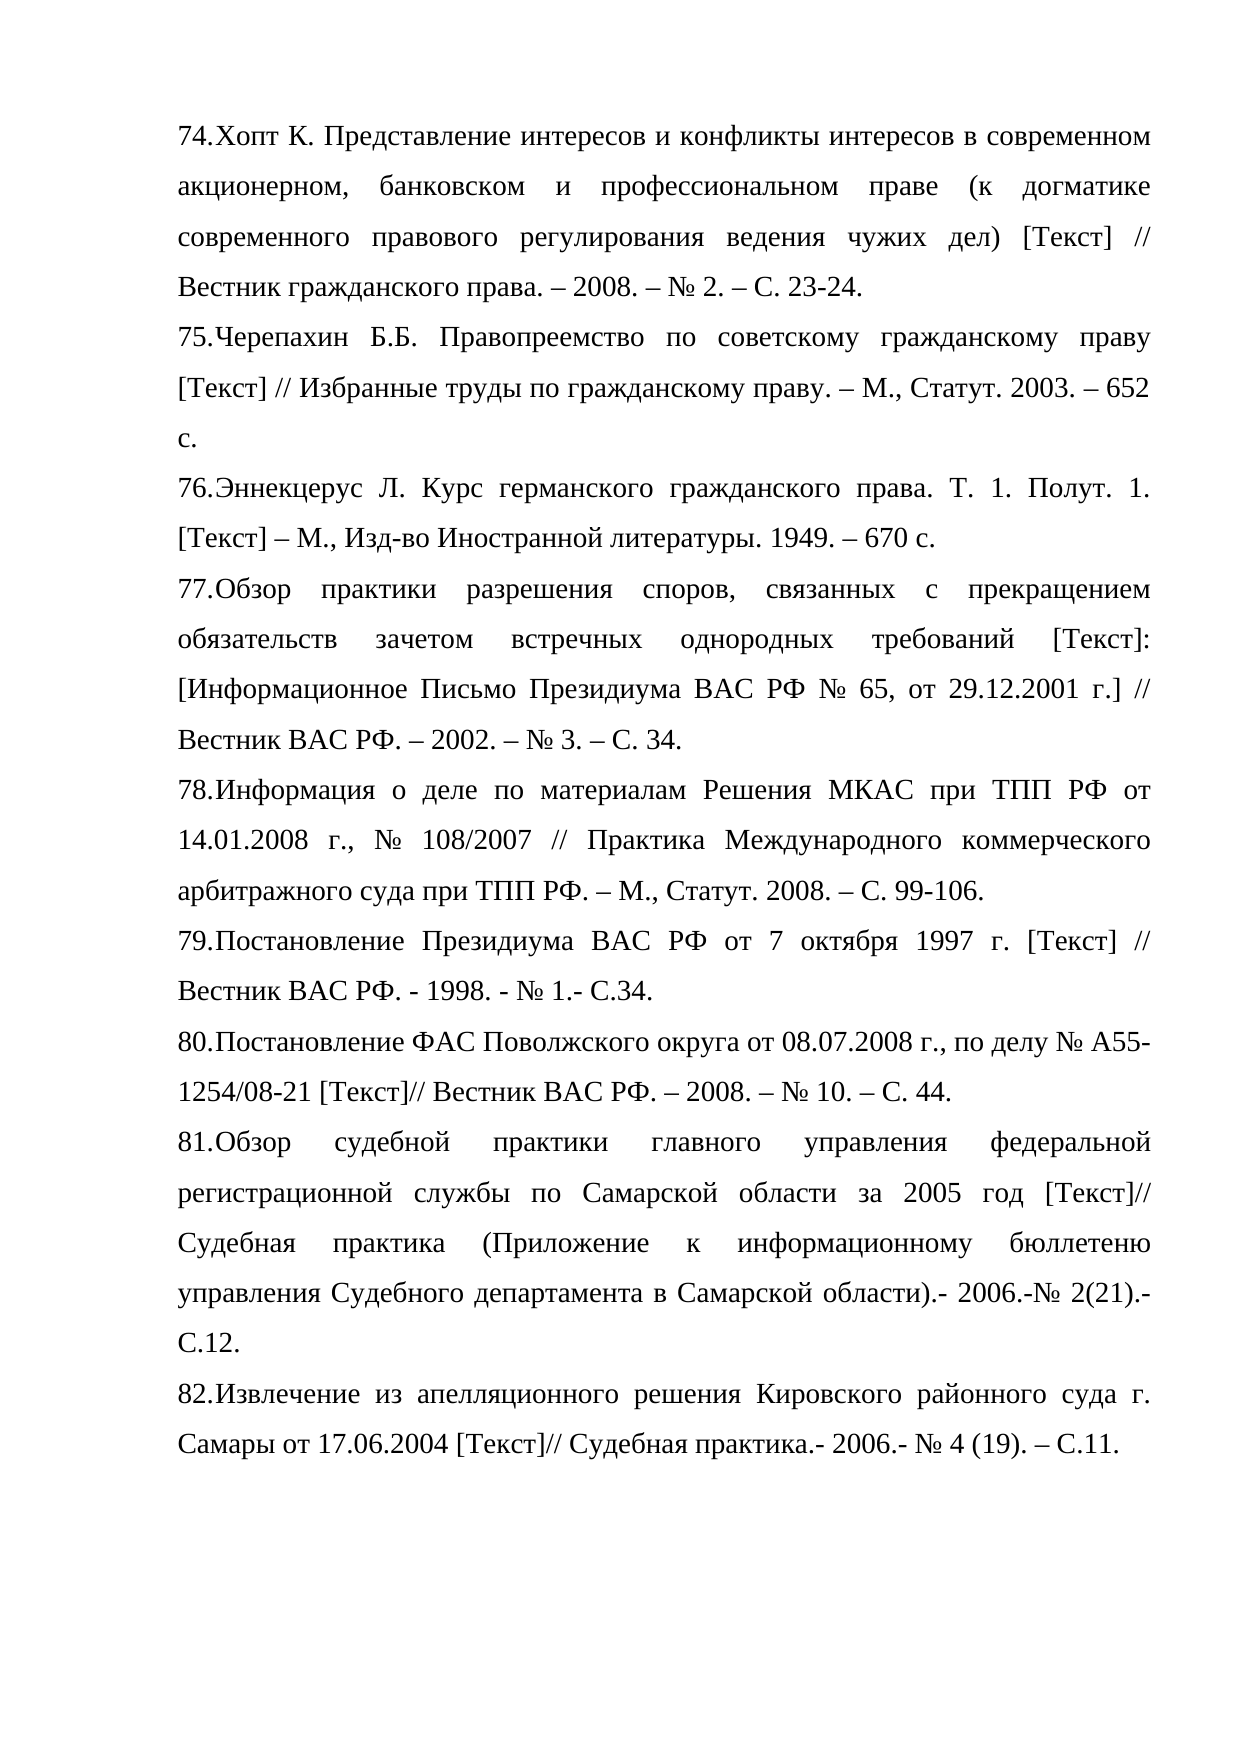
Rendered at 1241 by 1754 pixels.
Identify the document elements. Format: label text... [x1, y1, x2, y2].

list Обзор судебной практики главного управления федеральной регистрационной службы по Самарской области за 2005 год [Текст]// Судебная практика (Приложение к информационному бюллетеню управления Судебного департамента в Самарской области).- 2006.-№ 2(21).- С.12. [177, 1124, 1152, 1359]
list Извлечение из апелляционного решения Кировского районного суда г. Самары от 17.06.2004 [Текст]// Судебная практика.- 2006.- № 4 (19). – С.11. [177, 1376, 1152, 1460]
list Хопт К. Представление интересов и конфликты интересов в современном акционерном, банковском и профессиональном праве (к догматике современного правового регулирования ведения чужих дел) [Текст] // Вестник гражданского права. – 2008. – № 2. – С. 23-24. [177, 118, 1152, 303]
list Информация о деле по материалам Решения МКАС при ТПП РФ от 14.01.2008 г., № 108/2007 // Практика Международного коммерческого арбитражного суда при ТПП РФ. – М., Статут. 2008. – С. 99-106. [177, 772, 1152, 906]
list Обзор практики разрешения споров, связанных с прекращением обязательств зачетом встречных однородных требований [Текст]: [Информационное Письмо Президиума ВАС РФ № 65, от 29.12.2001 г.] // Вестник ВАС РФ. – 2002. – № 3. – С. 34. [177, 571, 1152, 755]
list Эннекцерус Л. Курс германского гражданского права. Т. 1. Полут. 1. [Текст] – М., Изд-во Иностранной литературы. 1949. – 670 с. [177, 470, 1152, 554]
list Постановление Президиума ВАС РФ от 7 октября 1997 г. [Текст] // Вестник ВАС РФ. - 1998. - № 1.- С.34. [177, 923, 1152, 1007]
list Постановление ФАС Поволжского округа от 08.07.2008 г., по делу № А55-1254/08-21 [Текст]// Вестник ВАС РФ. – 2008. – № 10. – С. 44. [177, 1024, 1152, 1108]
list Черепахин Б.Б. Правопреемство по советскому гражданскому праву [Текст] // Избранные труды по гражданскому праву. – М., Статут. 2003. – 652 с. [177, 319, 1152, 453]
